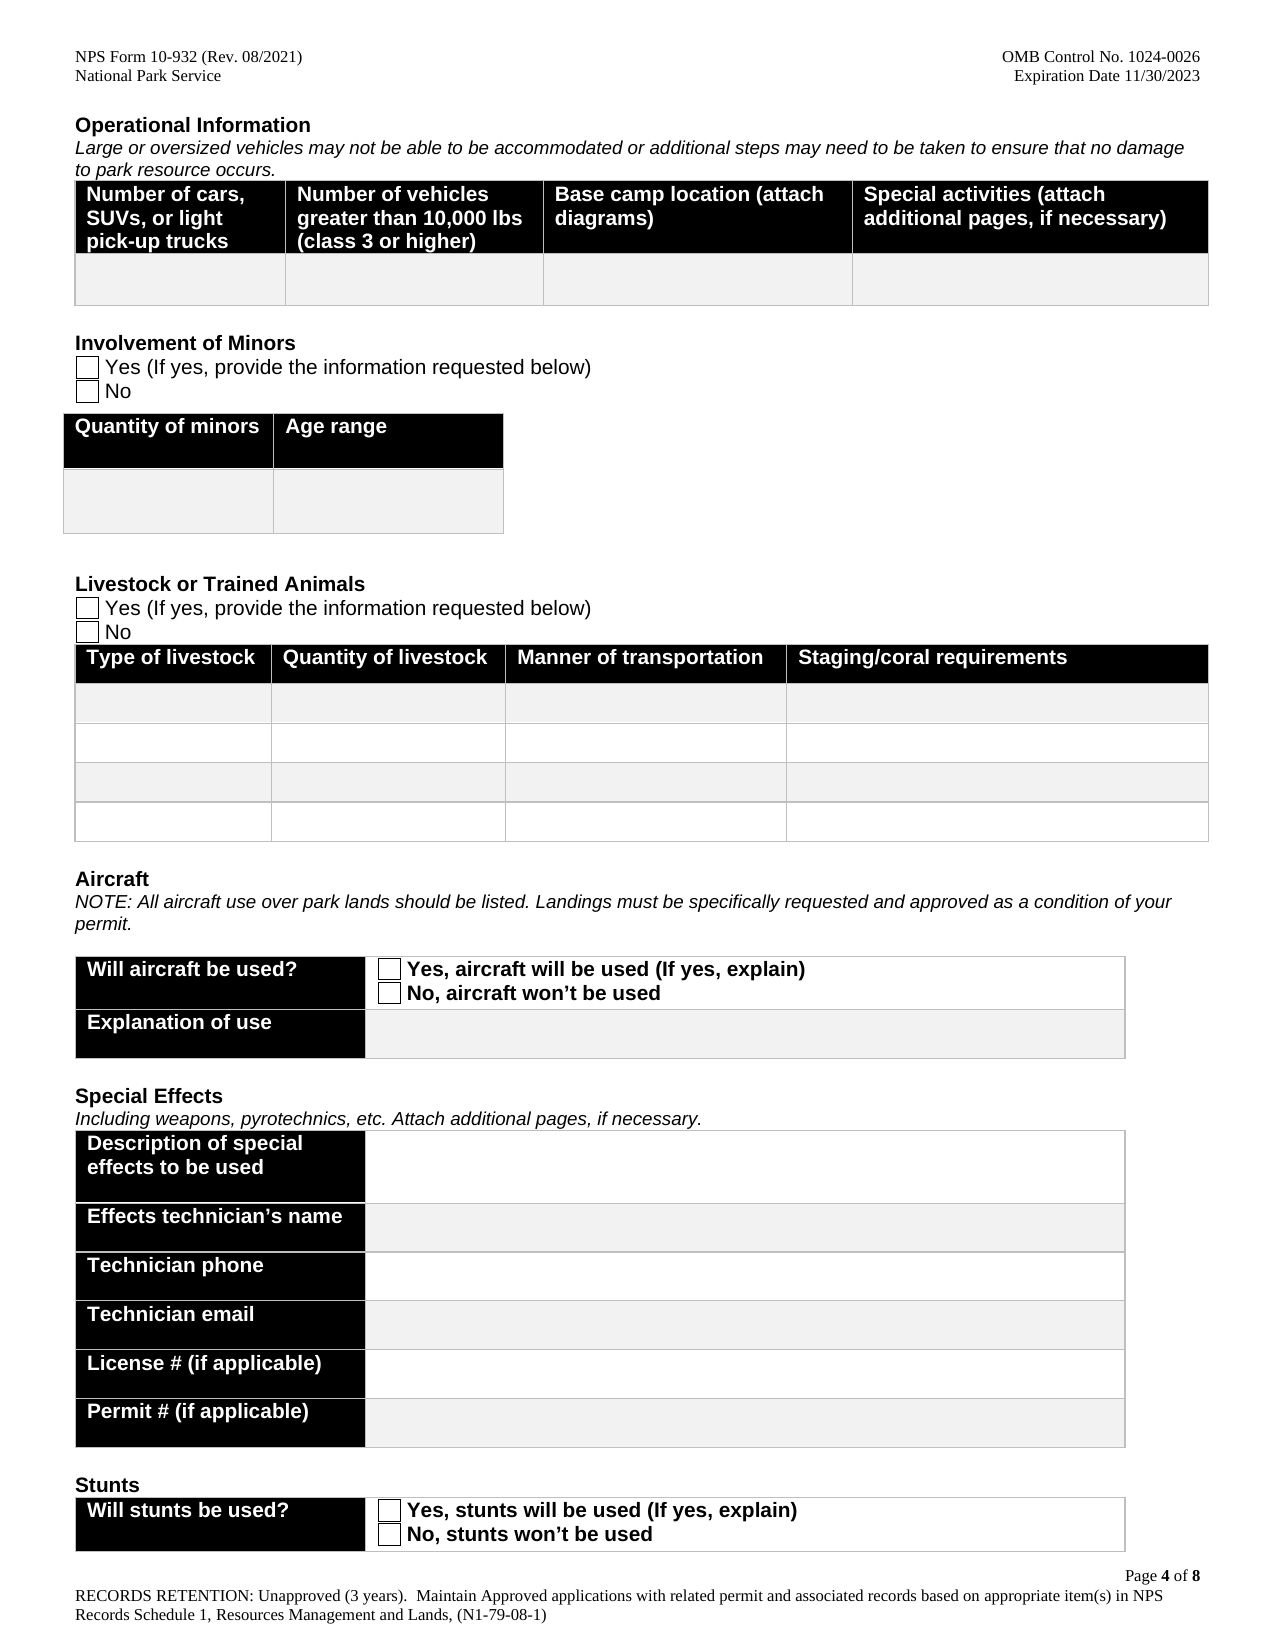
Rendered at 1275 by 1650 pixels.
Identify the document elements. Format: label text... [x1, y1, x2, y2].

subtitle Livestock or Trained Animals [75, 572, 1200, 596]
table_cell [366, 1253, 1124, 1300]
table_cell [787, 724, 1208, 762]
table_cell Technician phone [76, 1253, 365, 1300]
table_header Staging/coral requirements [787, 645, 1208, 683]
text No [75, 379, 1200, 403]
subtitle Special Effects [75, 1084, 1200, 1108]
table_header Yes, aircraft will be used (If yes, explain) No, aircraft won’t be used [366, 957, 1124, 1009]
table_cell [506, 803, 786, 841]
table_cell [272, 803, 505, 841]
table_header Age range [274, 414, 503, 468]
table_header Special activities (attach additional pages, if necessary) [853, 181, 1208, 253]
text No [75, 619, 1200, 643]
table_cell [787, 684, 1208, 722]
text Yes (If yes, provide the information requested below) [75, 355, 1200, 379]
table_header Quantity of livestock [272, 645, 505, 683]
table_header Type of livestock [76, 645, 271, 683]
table_header Base camp location (attach diagrams) [544, 181, 852, 253]
table_cell [366, 1301, 1124, 1349]
table_cell [272, 724, 505, 762]
subtitle Involvement of Minors [75, 331, 1200, 355]
text Yes (If yes, provide the information requested below) [75, 596, 1200, 619]
table_header Number of cars, SUVs, or light pick-up trucks [76, 181, 285, 253]
text Large or oversized vehicles may not be able to be accommodated or additional steps may need to be taken to ensure that no damage to park resource occurs. [75, 137, 1200, 180]
table_cell Effects technician’s name [76, 1204, 365, 1251]
table_cell [76, 803, 271, 841]
table_cell [366, 1010, 1124, 1058]
table_cell [286, 254, 543, 305]
table_cell [506, 684, 786, 722]
table_header Quantity of minors [64, 414, 273, 468]
table_cell [366, 1204, 1124, 1251]
table_cell [76, 684, 271, 722]
subtitle Operational Information [75, 113, 1200, 137]
table_cell [787, 803, 1208, 841]
table_header [366, 1131, 1124, 1202]
text Including weapons, pyrotechnics, etc. Attach additional pages, if necessary. [75, 1108, 1200, 1129]
table_cell Technician email [76, 1301, 365, 1349]
table_cell [76, 724, 271, 762]
table_cell [787, 763, 1208, 801]
table_header Number of vehicles greater than 10,000 lbs (class 3 or higher) [286, 181, 543, 253]
table_cell [274, 470, 503, 533]
table_header Manner of transportation [506, 645, 786, 683]
table_header Will stunts be used? [76, 1498, 365, 1551]
table_header Yes, stunts will be used (If yes, explain) No, stunts won’t be used [366, 1498, 1124, 1551]
table_cell License # (if applicable) [76, 1350, 365, 1398]
table_cell Explanation of use [76, 1010, 365, 1058]
table_cell [506, 724, 786, 762]
table_cell [272, 763, 505, 801]
table_cell [272, 684, 505, 722]
table_cell [544, 254, 852, 305]
table_header Description of special effects to be used [76, 1131, 365, 1202]
table_cell [76, 254, 285, 305]
table_cell [366, 1399, 1124, 1447]
table_cell Permit # (if applicable) [76, 1399, 365, 1447]
table_cell [76, 763, 271, 801]
table_cell [853, 254, 1208, 305]
table_cell [64, 470, 273, 533]
table_cell [366, 1350, 1124, 1398]
subtitle Stunts [75, 1473, 1200, 1497]
table_header Will aircraft be used? [76, 957, 365, 1009]
table_cell [506, 763, 786, 801]
subtitle Aircraft [75, 867, 1200, 891]
text NOTE: All aircraft use over park lands should be listed. Landings must be specifically requested and approved as a condition of your permit. [75, 891, 1200, 934]
